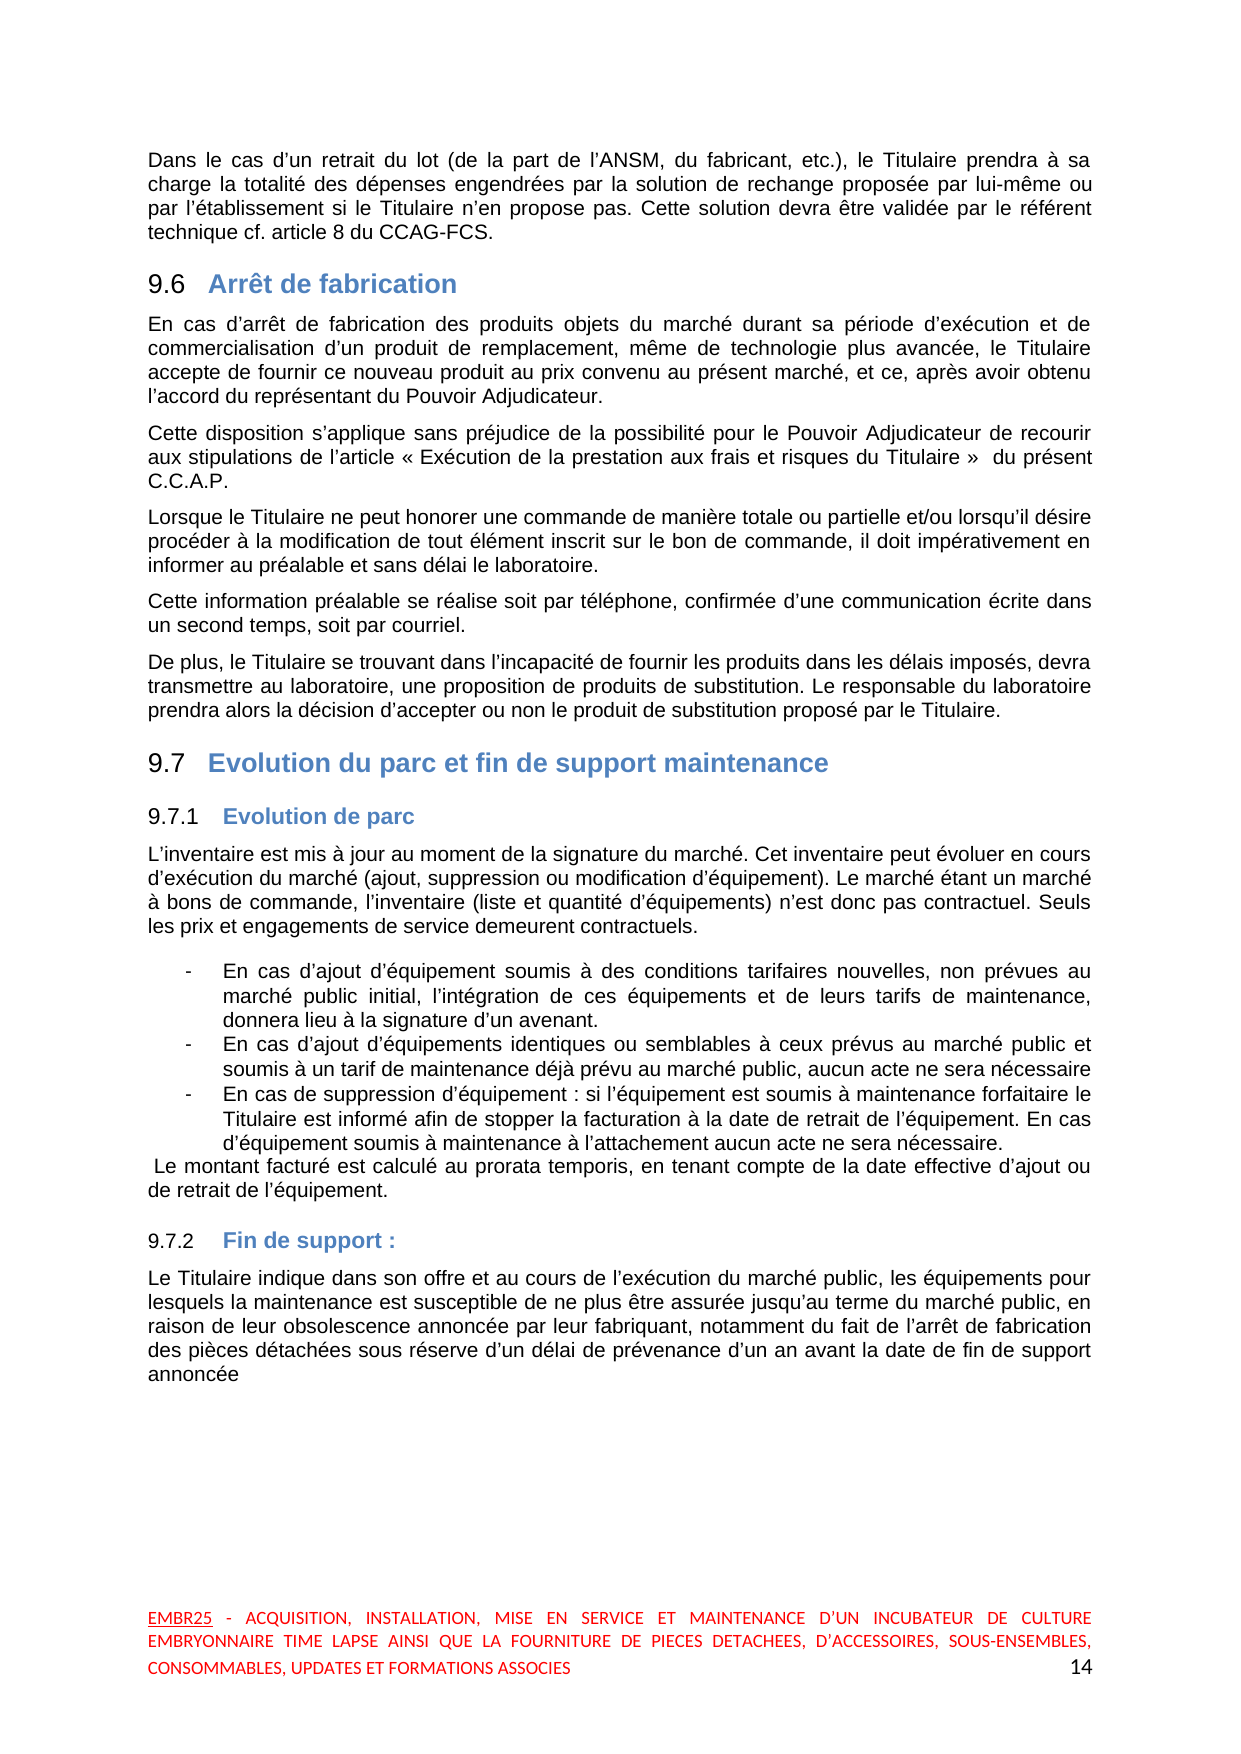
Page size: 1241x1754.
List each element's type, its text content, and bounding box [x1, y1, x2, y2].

text Cette disposition s’applique sans préjudice de la possibilité pour le Pouvoir Adjudicateur de recourir aux stipulations de l’article « Exécution de la prestation aux frais et risques du Titulaire » du présent C.C.A.P. [148, 421, 1093, 492]
text De plus, le Titulaire se trouvant dans l’incapacité de fournir les produits dans les délais imposés, devra transmettre au laboratoire, une proposition de produits de substitution. Le responsable du laboratoire prendra alors la décision d’accepter ou non le produit de substitution proposé par le Titulaire. [148, 650, 1093, 722]
list En cas de suppression d’équipement : si l’équipement est soumis à maintenance forfaitaire le Titulaire est informé afin de stopper la facturation à la date de retrait de l’équipement. En cas d’équipement soumis à maintenance à l’attachement aucun acte ne sera nécessaire. [185, 1081, 1093, 1154]
list En cas d’ajout d’équipement soumis à des conditions tarifaires nouvelles, non prévues au marché public initial, l’intégration de ces équipements et de leurs tarifs de maintenance, donnera lieu à la signature d’un avenant. [185, 958, 1093, 1032]
text Le Titulaire indique dans son offre et au cours de l’exécution du marché public, les équipements pour lesquels la maintenance est susceptible de ne plus être assurée jusqu’au terme du marché public, en raison de leur obsolescence annoncée par leur fabriquant, notamment du fait de l’arrêt de fabrication des pièces détachées sous réserve d’un délai de prévenance d’un an avant la date de fin de support annoncée [148, 1266, 1093, 1386]
list En cas d’ajout d’équipements identiques ou semblables à ceux prévus au marché public et soumis à un tarif de maintenance déjà prévu au marché public, aucun acte ne sera nécessaire [185, 1032, 1093, 1081]
subtitle Evolution du parc et fin de support maintenance [148, 747, 1093, 778]
subtitle Fin de support : [148, 1227, 1093, 1254]
subtitle Arrêt de fabrication [148, 268, 1093, 300]
text En cas d’arrêt de fabrication des produits objets du marché durant sa période d’exécution et de commercialisation d’un produit de remplacement, même de technologie plus avancée, le Titulaire accepte de fournir ce nouveau produit au prix convenu au présent marché, et ce, après avoir obtenu l’accord du représentant du Pouvoir Adjudicateur. [148, 312, 1093, 408]
text Cette information préalable se réalise soit par téléphone, confirmée d’une communication écrite dans un second temps, soit par courriel. [148, 589, 1093, 637]
text Le montant facturé est calculé au prorata temporis, en tenant compte de la date effective d’ajout ou de retrait de l’équipement. [148, 1154, 1093, 1202]
text L’inventaire est mis à jour au moment de la signature du marché. Cet inventaire peut évoluer en cours d’exécution du marché (ajout, suppression ou modification d’équipement). Le marché étant un marché à bons de commande, l’inventaire (liste et quantité d’équipements) n’est donc pas contractuel. Seuls les prix et engagements de service demeurent contractuels. [148, 842, 1093, 937]
text Dans le cas d’un retrait du lot (de la part de l’ANSM, du fabricant, etc.), le Titulaire prendra à sa charge la totalité des dépenses engendrées par la solution de rechange proposée par lui-même ou par l’établissement si le Titulaire n’en propose pas. Cette solution devra être validée par le référent technique cf. article 8 du CCAG-FCS. [148, 148, 1093, 243]
subtitle Evolution de parc [148, 803, 1093, 829]
text Lorsque le Titulaire ne peut honorer une commande de manière totale ou partielle et/ou lorsqu’il désire procéder à la modification de tout élément inscrit sur le bon de commande, il doit impérativement en informer au préalable et sans délai le laboratoire. [148, 505, 1093, 577]
